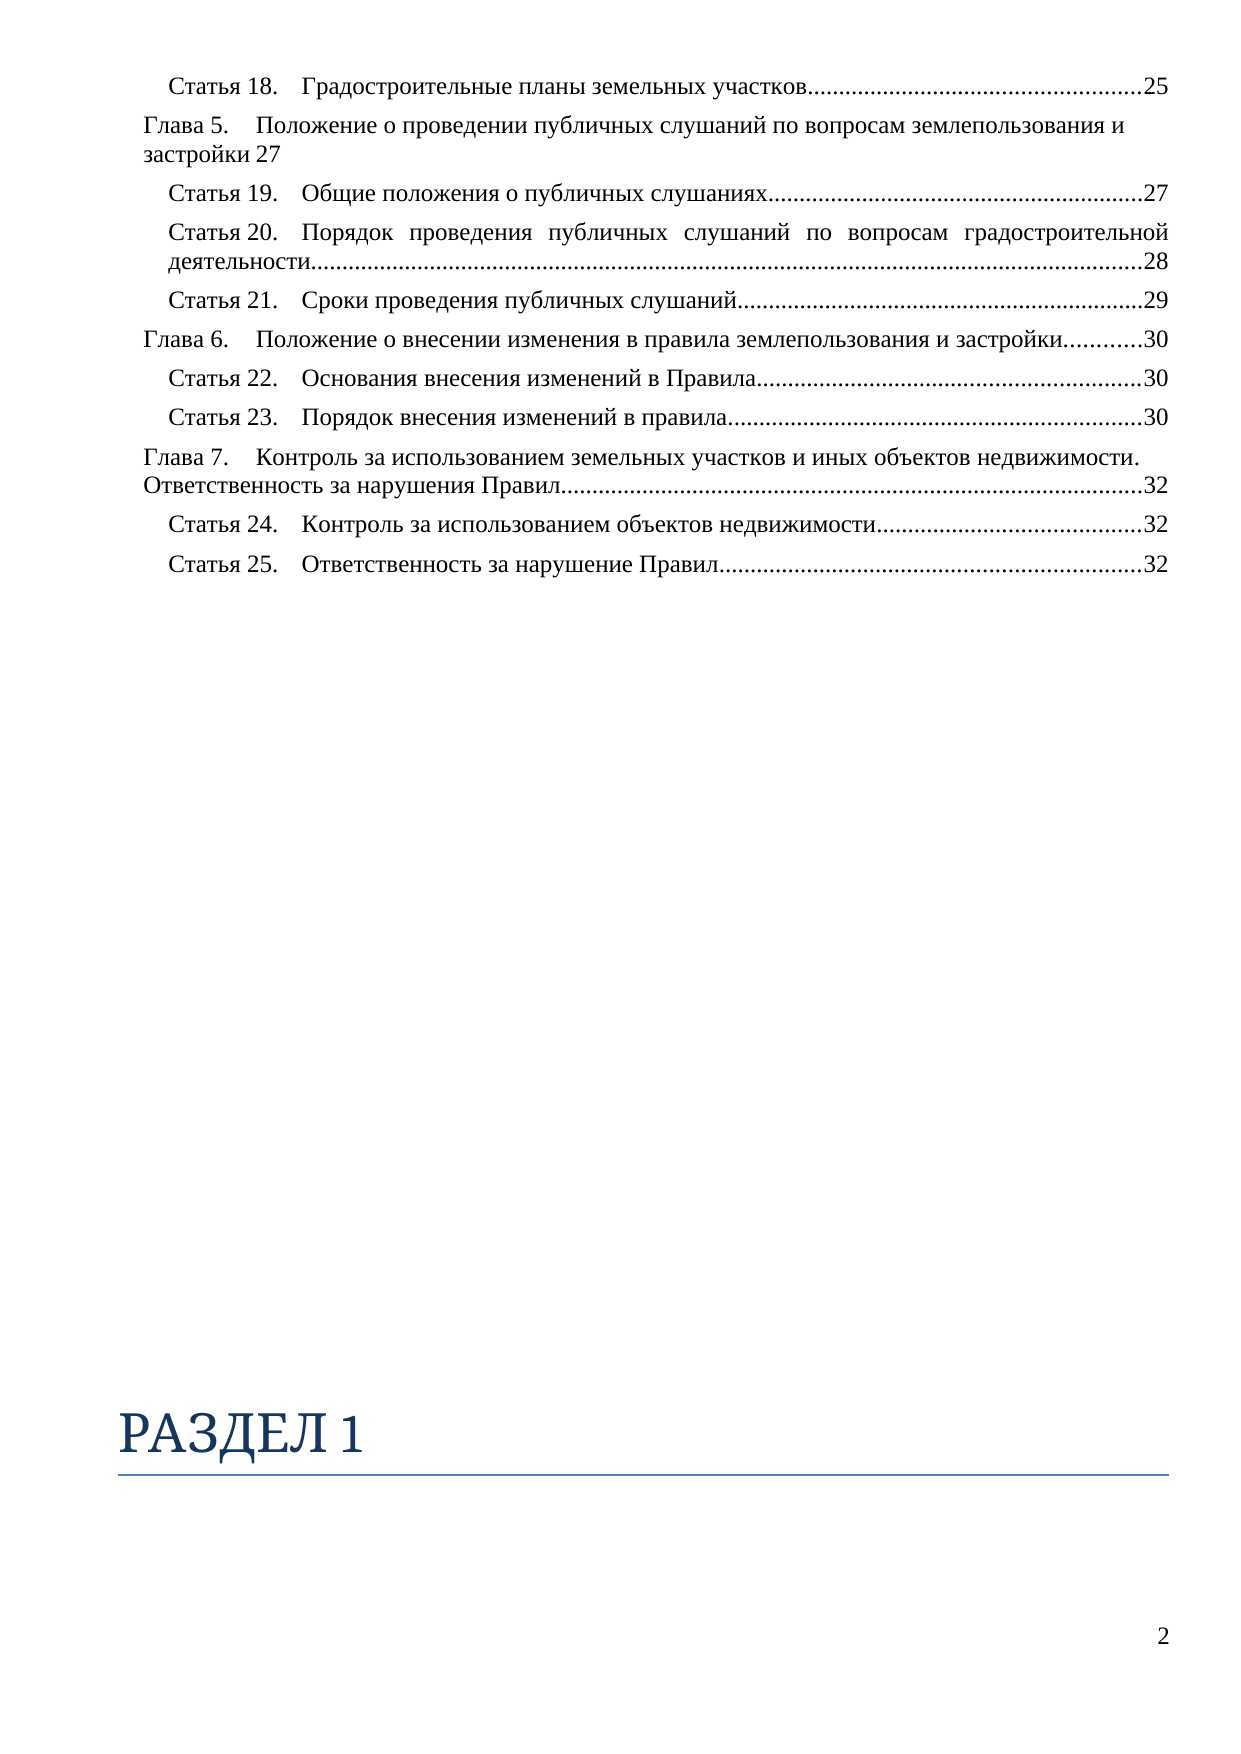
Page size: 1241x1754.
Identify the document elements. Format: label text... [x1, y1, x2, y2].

text Статья 24. Контроль за использованием объектов недвижимости 32 [168, 509, 1169, 538]
text Статья 22. Основания внесения изменений в Правила. 30 [168, 363, 1169, 392]
text Статья 19. Общие положения о публичных слушаниях 27 [168, 178, 1169, 207]
text Глава 5. Положение о проведении публичных слушаний по вопросам землепользования и застройки 27 [143, 110, 1169, 167]
text Глава 6. Положение о внесении изменения в правила землепользования и застройки. 30 [143, 324, 1169, 353]
text Статья 21. Сроки проведения публичных слушаний 29 [168, 285, 1169, 314]
text Статья 25. Ответственность за нарушение Правил 32 [168, 549, 1169, 577]
text Глава 7. Контроль за использованием земельных участков и иных объектов недвижимости. Ответственность за нарушения Правил 32 [143, 442, 1169, 499]
text Статья 23. Порядок внесения изменений в правила. 30 [168, 402, 1169, 431]
title РАЗДЕЛ 1 [118, 1403, 1169, 1474]
text Статья 20. Порядок проведения публичных слушаний по вопросам градостроительной деятельности 28 [168, 217, 1169, 274]
text Статья 18. Градостроительные планы земельных участков 25 [168, 71, 1169, 99]
